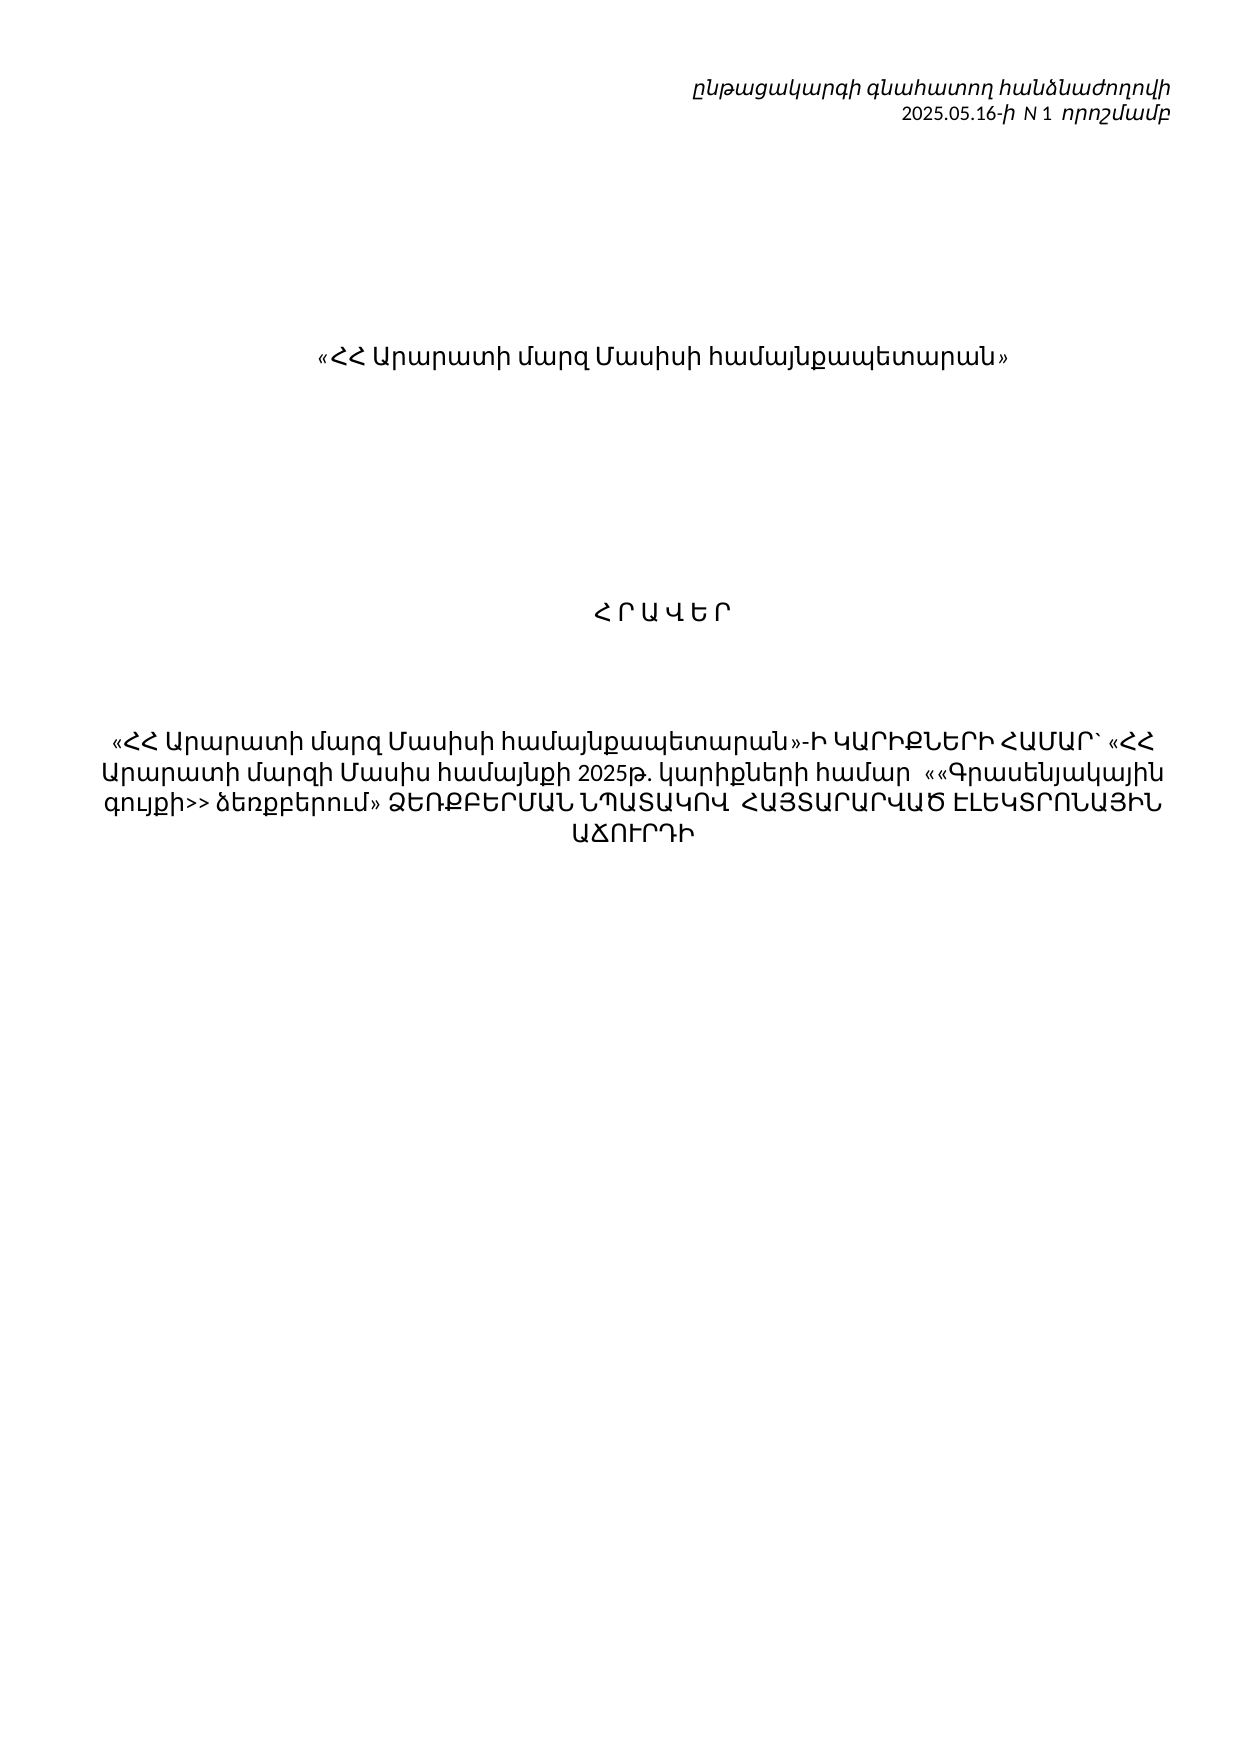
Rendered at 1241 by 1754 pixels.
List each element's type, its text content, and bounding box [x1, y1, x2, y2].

text ընթացակարգի գնահատող հանձնաժողովի [94, 75, 1171, 100]
text «ՀՀ Արարատի մարզ Մասիսի համայնքապետարան»-Ի ԿԱՐԻՔՆԵՐԻ ՀԱՄԱՐ` «ՀՀ Արարատի մարզի Մասիս համայնքի 2025թ. կարիքների համար ««Գրասենյակային գույքի>> ձեռքբերում» ՁԵՌՔԲԵՐՄԱՆ ՆՊԱՏԱԿՈՎ ՀԱՅՏԱՐԱՐՎԱԾ ԷԼԵԿՏՐՈՆԱՅԻՆ ԱՃՈՒՐԴԻ [94, 726, 1172, 848]
text « ՀՀ Արարատի մարզ Մասիսի համայնքապետարան» [94, 341, 1172, 371]
text 2025.05.16 -ի N 1 որոշմամբ [94, 100, 1171, 126]
text Հ Ր Ա Վ Ե Ր [94, 597, 1172, 628]
